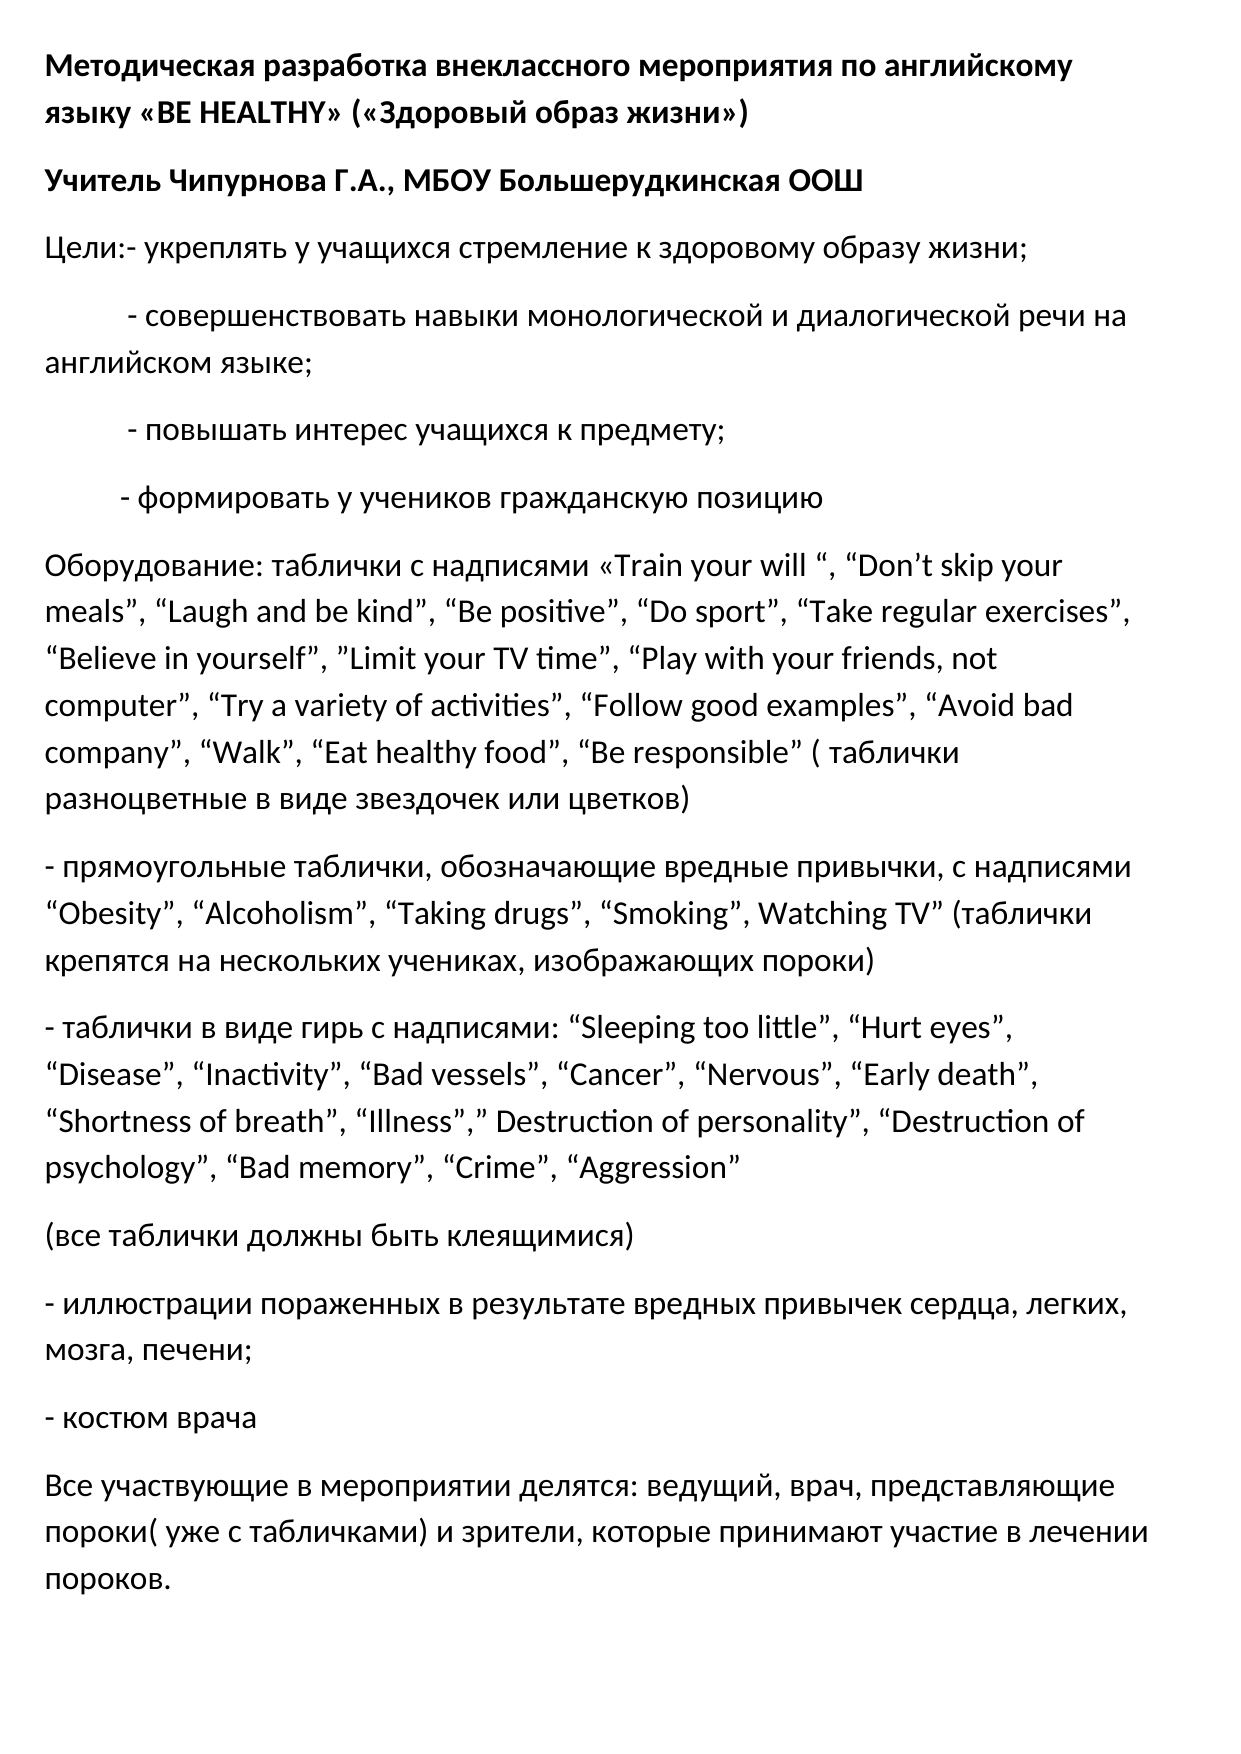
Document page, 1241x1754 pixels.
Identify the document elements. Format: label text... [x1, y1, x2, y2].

text Учитель Чипурнова Г.А., МБОУ Большерудкинская ООШ [44, 159, 1152, 199]
text Цели:- укреплять у учащихся стремление к здоровому образу жизни; [44, 226, 1152, 267]
text Оборудование: таблички с надписями «Train your will “, “Don’t skip your meals”, “Laugh and be kind”, “Be positive”, “Do sport”, “Take regular exercises”, “Believe in yourself”, ”Limit your TV time”, “Play with your friends, not computer”, “Try a variety of activities”, “Follow good examples”, “Avoid bad company”, “Walk”, “Eat healthy food”, “Be responsible” ( таблички разноцветные в виде звездочек или цветков) [44, 543, 1152, 818]
text (все таблички должны быть клеящимися) [44, 1214, 1152, 1255]
text - иллюстрации пораженных в результате вредных привычек сердца, легких, мозга, печени; [44, 1282, 1152, 1369]
text - костюм врача [44, 1396, 1152, 1437]
text - совершенствовать навыки монологической и диалогической речи на английском языке; [44, 294, 1152, 381]
text Методическая разработка внеклассного мероприятия по английскому языку «BE HEALTHY» («Здоровый образ жизни») [44, 44, 1152, 132]
text - прямоугольные таблички, обозначающие вредные привычки, с надписями “Obesity”, “Alcoholism”, “Taking drugs”, “Smoking”, Watching TV” (таблички крепятся на нескольких учениках, изображающих пороки) [44, 845, 1152, 979]
text Все участвующие в мероприятии делятся: ведущий, врач, представляющие пороки( уже с табличками) и зрители, которые принимают участие в лечении пороков. [44, 1464, 1152, 1598]
text - таблички в виде гирь с надписями: “Sleeping too little”, “Hurt eyes”, “Disease”, “Inactivity”, “Bad vessels”, “Cancer”, “Nervous”, “Early death”, “Shortness of breath”, “Illness”,” Destruction of personality”, “Destruction of psychology”, “Bad memory”, “Crime”, “Aggression” [44, 1006, 1152, 1187]
text - формировать у учеников гражданскую позицию [44, 476, 1152, 517]
text - повышать интерес учащихся к предмету; [44, 408, 1152, 449]
